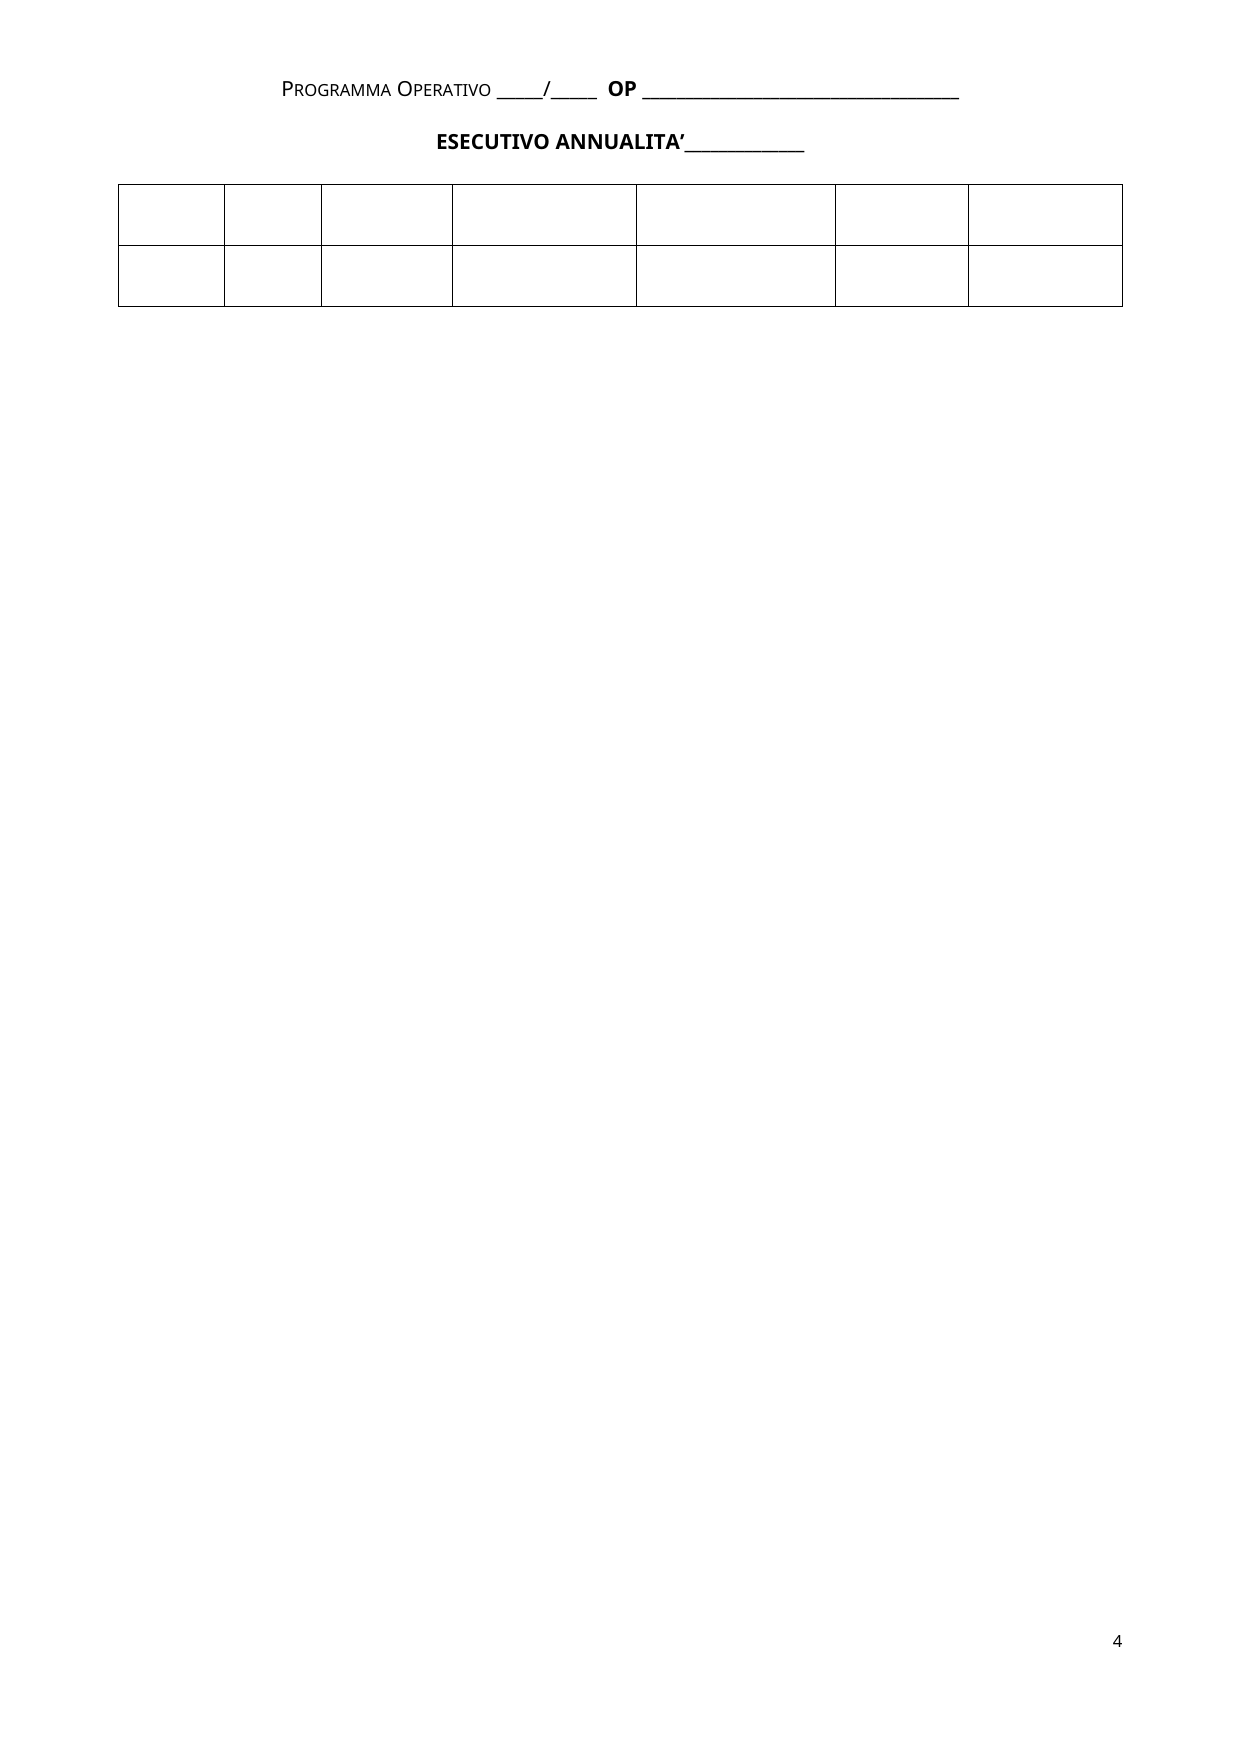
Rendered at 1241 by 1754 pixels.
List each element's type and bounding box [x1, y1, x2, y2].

table_cell [453, 246, 636, 306]
table_cell [637, 185, 835, 245]
table_cell [322, 185, 452, 245]
table_cell [637, 246, 835, 306]
table_cell [322, 246, 452, 306]
table_cell [119, 185, 224, 245]
table_cell [836, 185, 968, 245]
table_cell [225, 185, 321, 245]
table_cell [225, 246, 321, 306]
table_cell [969, 246, 1122, 306]
table_cell [836, 246, 968, 306]
table_cell [969, 185, 1122, 245]
table_cell [453, 185, 636, 245]
table_cell [119, 246, 224, 306]
